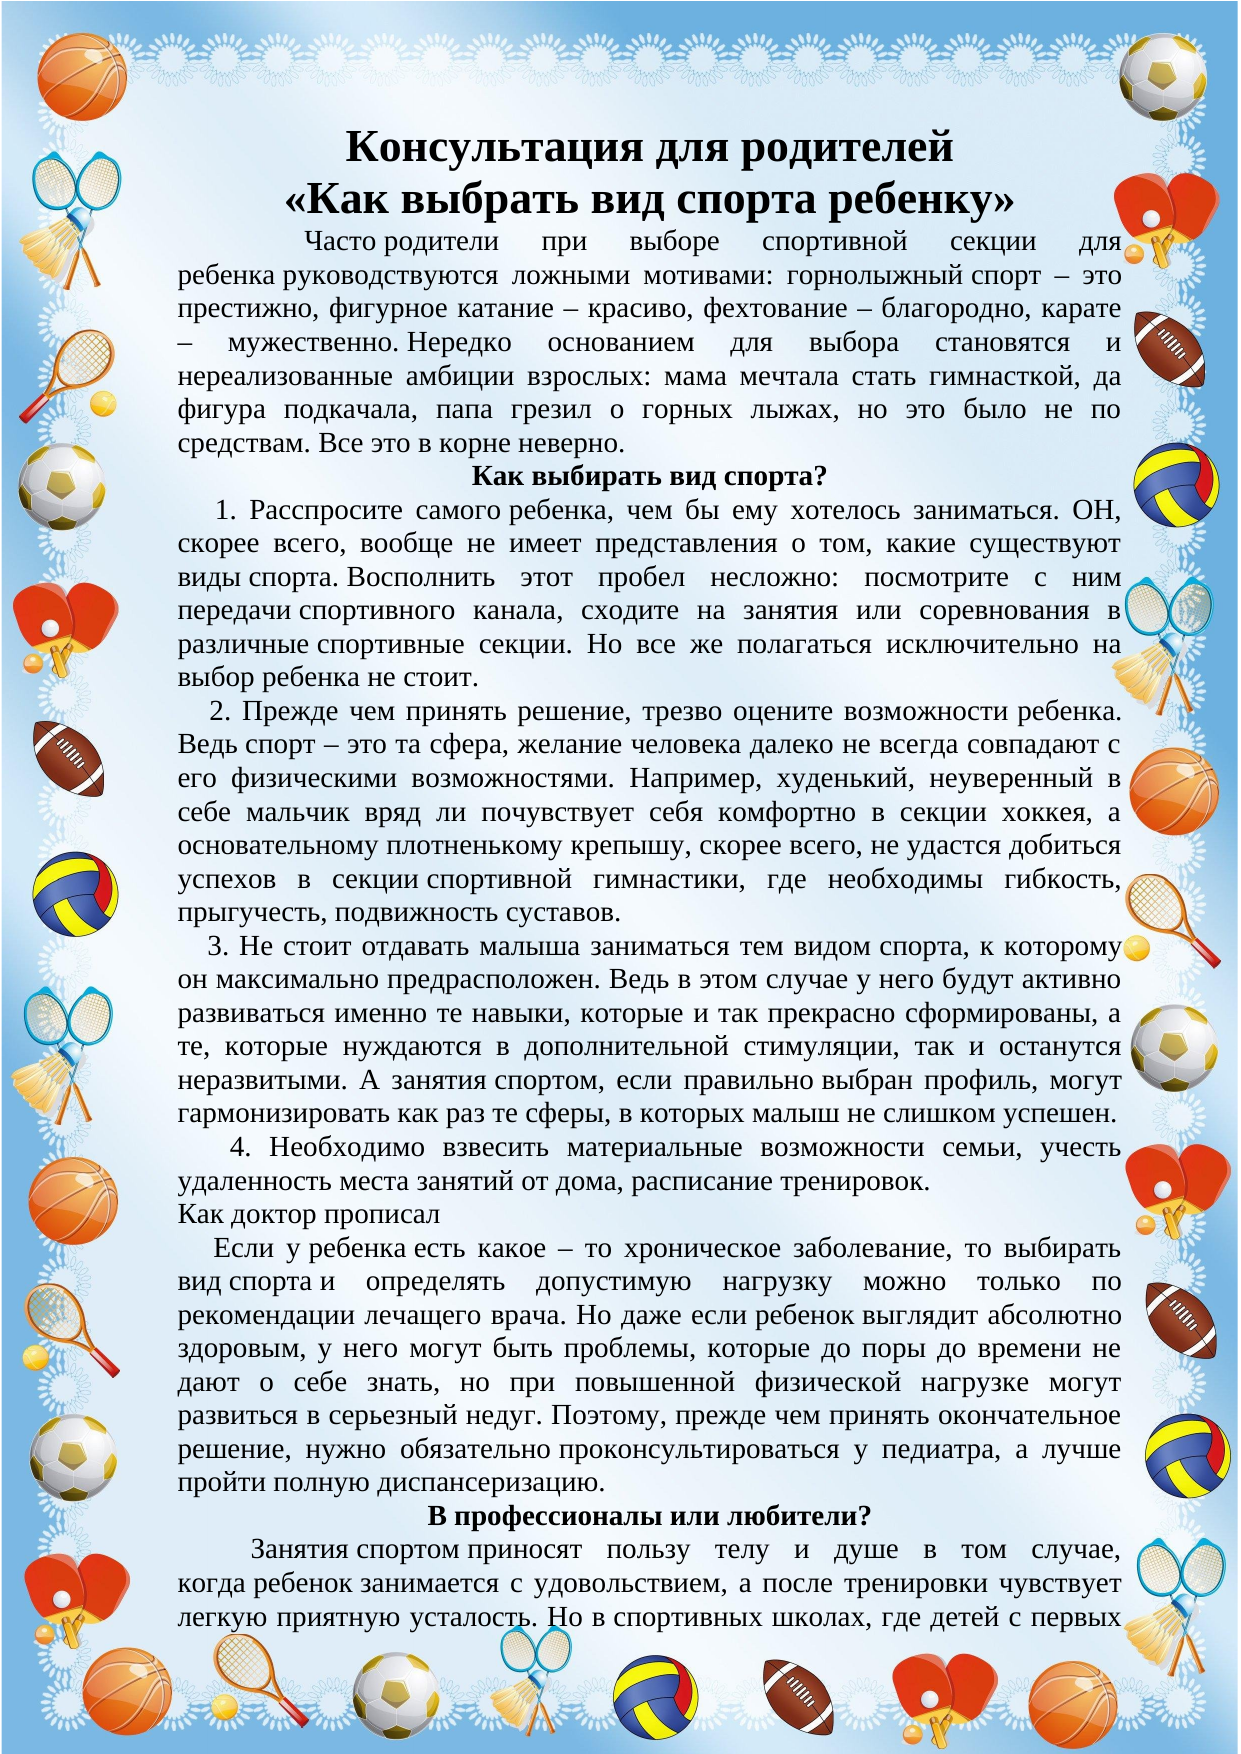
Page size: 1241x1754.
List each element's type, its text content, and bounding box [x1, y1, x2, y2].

text В профессионалы или любители? [177, 1498, 1122, 1532]
text 3. Не стоит отдавать малыша заниматься тем видом спорта, к которому он максимально предрасположен. Ведь в этом случае у него будут активно развиваться именно те навыки, которые и так прекрасно сформированы, а те, которые нуждаются в дополнительной стимуляции, так и останутся неразвитыми. А занятия спортом, если правильно выбран профиль, могут гармонизировать как раз те сферы, в которых малыш не слишком успешен. [177, 928, 1122, 1129]
text Если у ребенка есть какое – то хроническое заболевание, то выбирать вид спорта и определять допустимую нагрузку можно только по рекомендации лечащего врача. Но даже если ребенок выглядит абсолютно здоровым, у него могут быть проблемы, которые до поры до времени не дают о себе знать, но при повышенной физической нагрузке могут развиться в серьезный недуг. Поэтому, прежде чем принять окончательное решение, нужно обязательно проконсультироваться у педиатра, а лучше пройти полную диспансеризацию. [177, 1230, 1122, 1498]
text Часто родители при выборе спортивной секции для ребенка руководствуются ложными мотивами: горнолыжный спорт – это престижно, фигурное катание – красиво, фехтование – благородно, карате – мужественно. Нередко основанием для выбора становятся и нереализованные амбиции взрослых: мама мечтала стать гимнасткой, да фигура подкачала, папа грезил о горных лыжах, но это было не по средствам. Все это в корне неверно. [177, 223, 1122, 458]
text Как выбирать вид спорта? [177, 458, 1122, 492]
text Консультация для родителей [177, 118, 1122, 171]
text 2. Прежде чем принять решение, трезво оцените возможности ребенка. Ведь спорт – это та сфера, желание человека далеко не всегда совпадают с его физическими возможностями. Например, худенький, неуверенный в себе мальчик вряд ли почувствует себя комфортно в секции хоккея, а основательному плотненькому крепышу, скорее всего, не удастся добиться успехов в секции спортивной гимнастики, где необходимы гибкость, прыгучесть, подвижность суставов. [177, 693, 1122, 928]
text 4. Необходимо взвесить материальные возможности семьи, учесть удаленность места занятий от дома, расписание тренировок. [177, 1129, 1122, 1196]
picture [1, 1, 1238, 1754]
text Как доктор прописал [177, 1196, 1122, 1230]
text 1. Расспросите самого ребенка, чем бы ему хотелось заниматься. ОН, скорее всего, вообще не имеет представления о том, какие существуют виды спорта. Восполнить этот пробел несложно: посмотрите с ним передачи спортивного канала, сходите на занятия или соревнования в различные спортивные секции. Но все же полагаться исключительно на выбор ребенка не стоит. [177, 492, 1122, 693]
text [177, 1532, 1122, 1632]
text «Как выбрать вид спорта ребенку» [177, 171, 1122, 223]
